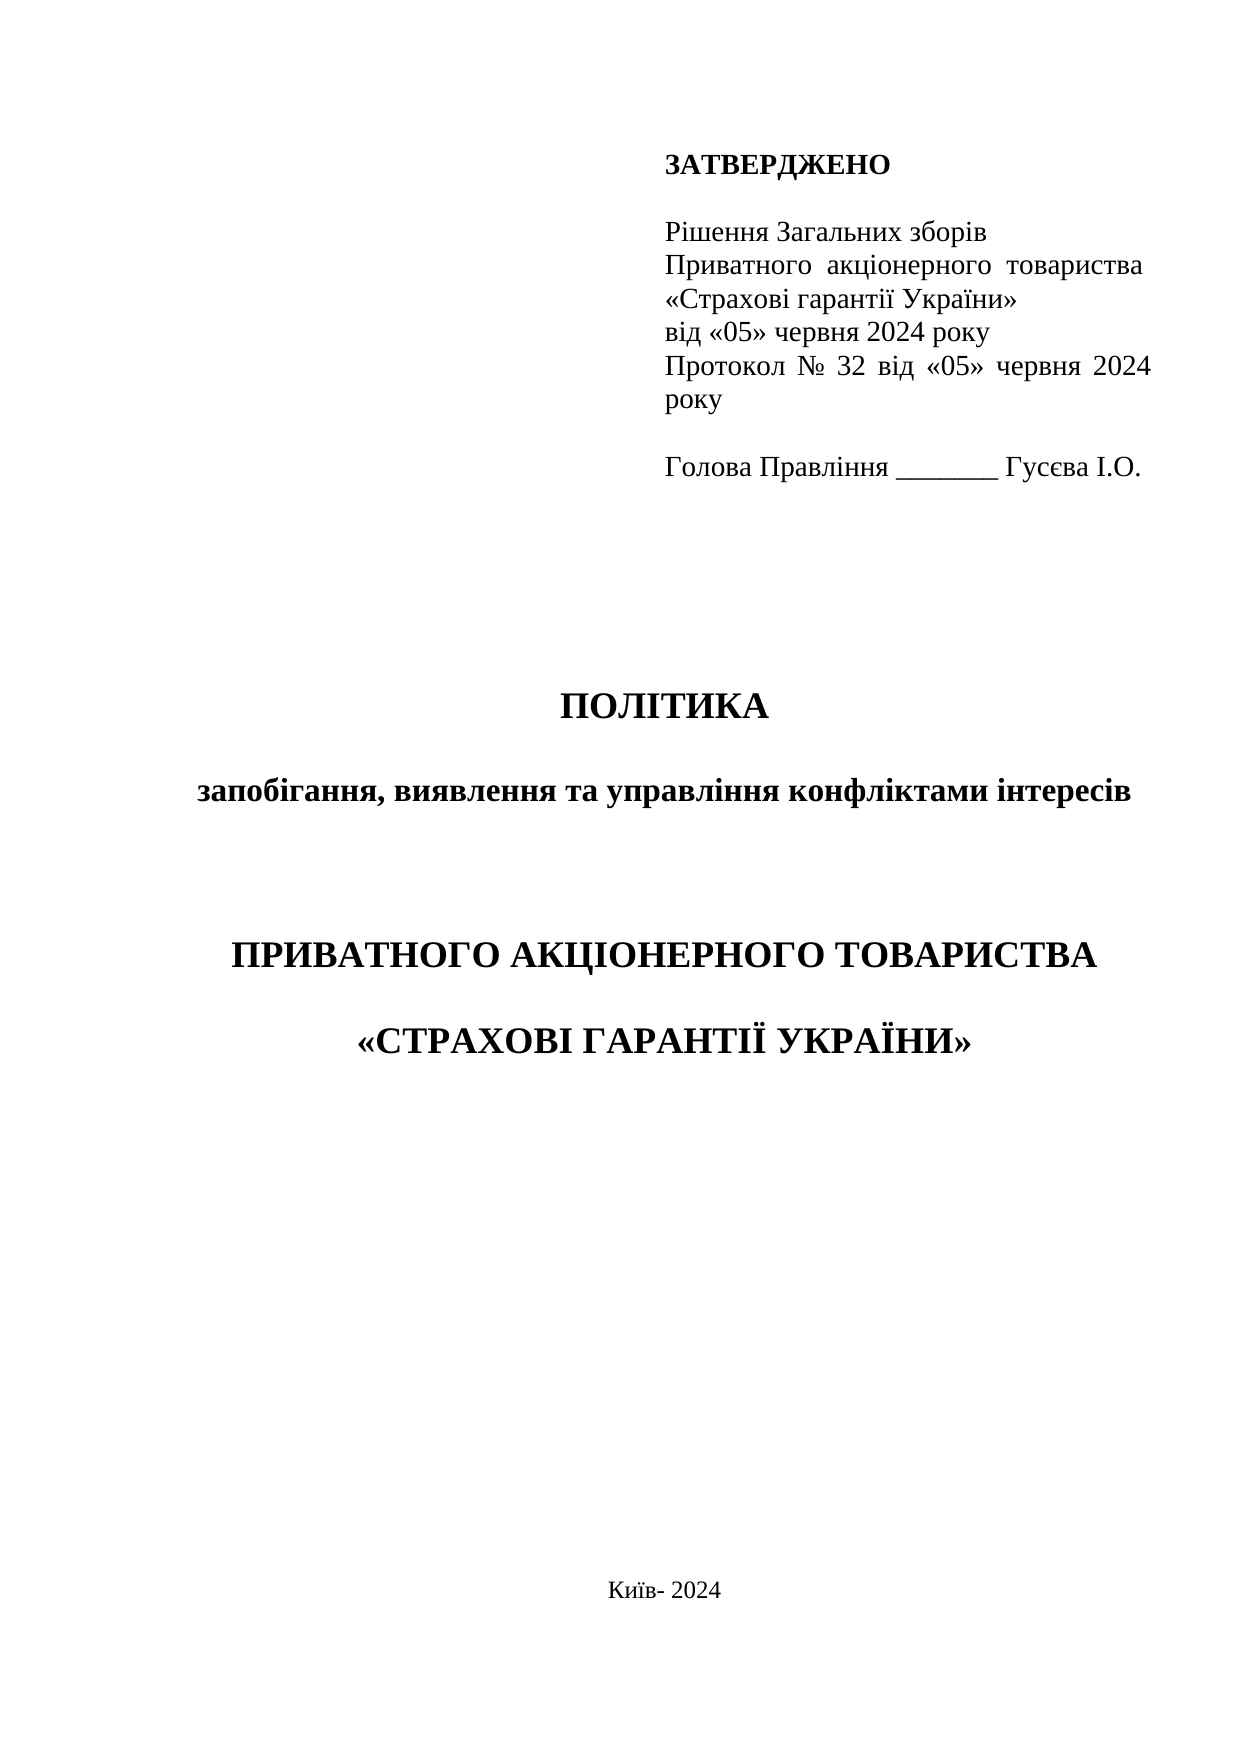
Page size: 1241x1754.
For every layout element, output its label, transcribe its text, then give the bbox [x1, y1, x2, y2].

text запобігання, виявлення та управління конфліктами інтересів [177, 770, 1152, 808]
text Київ- 2024 [177, 1575, 1152, 1603]
text ЗАТВЕРДЖЕНО [664, 147, 1152, 180]
text Голова Правління _______ Гусєва І.О. [664, 449, 1152, 482]
text ПОЛІТИКА [177, 683, 1152, 727]
text «Страхові гарантії України» [664, 281, 1152, 314]
text ПРИВАТНОГО АКЦІОНЕРНОГО ТОВАРИСТВА [177, 933, 1152, 976]
text Протокол № 32 від «05» червня 2024 року [664, 348, 1152, 415]
text від «05» червня 2024 року [664, 314, 1152, 348]
text Приватного акціонерного товариства [664, 247, 1152, 281]
text «СТРАХОВІ ГАРАНТІЇ УКРАЇНИ» [177, 1019, 1152, 1062]
text Рішення Загальних зборів [664, 214, 1152, 247]
